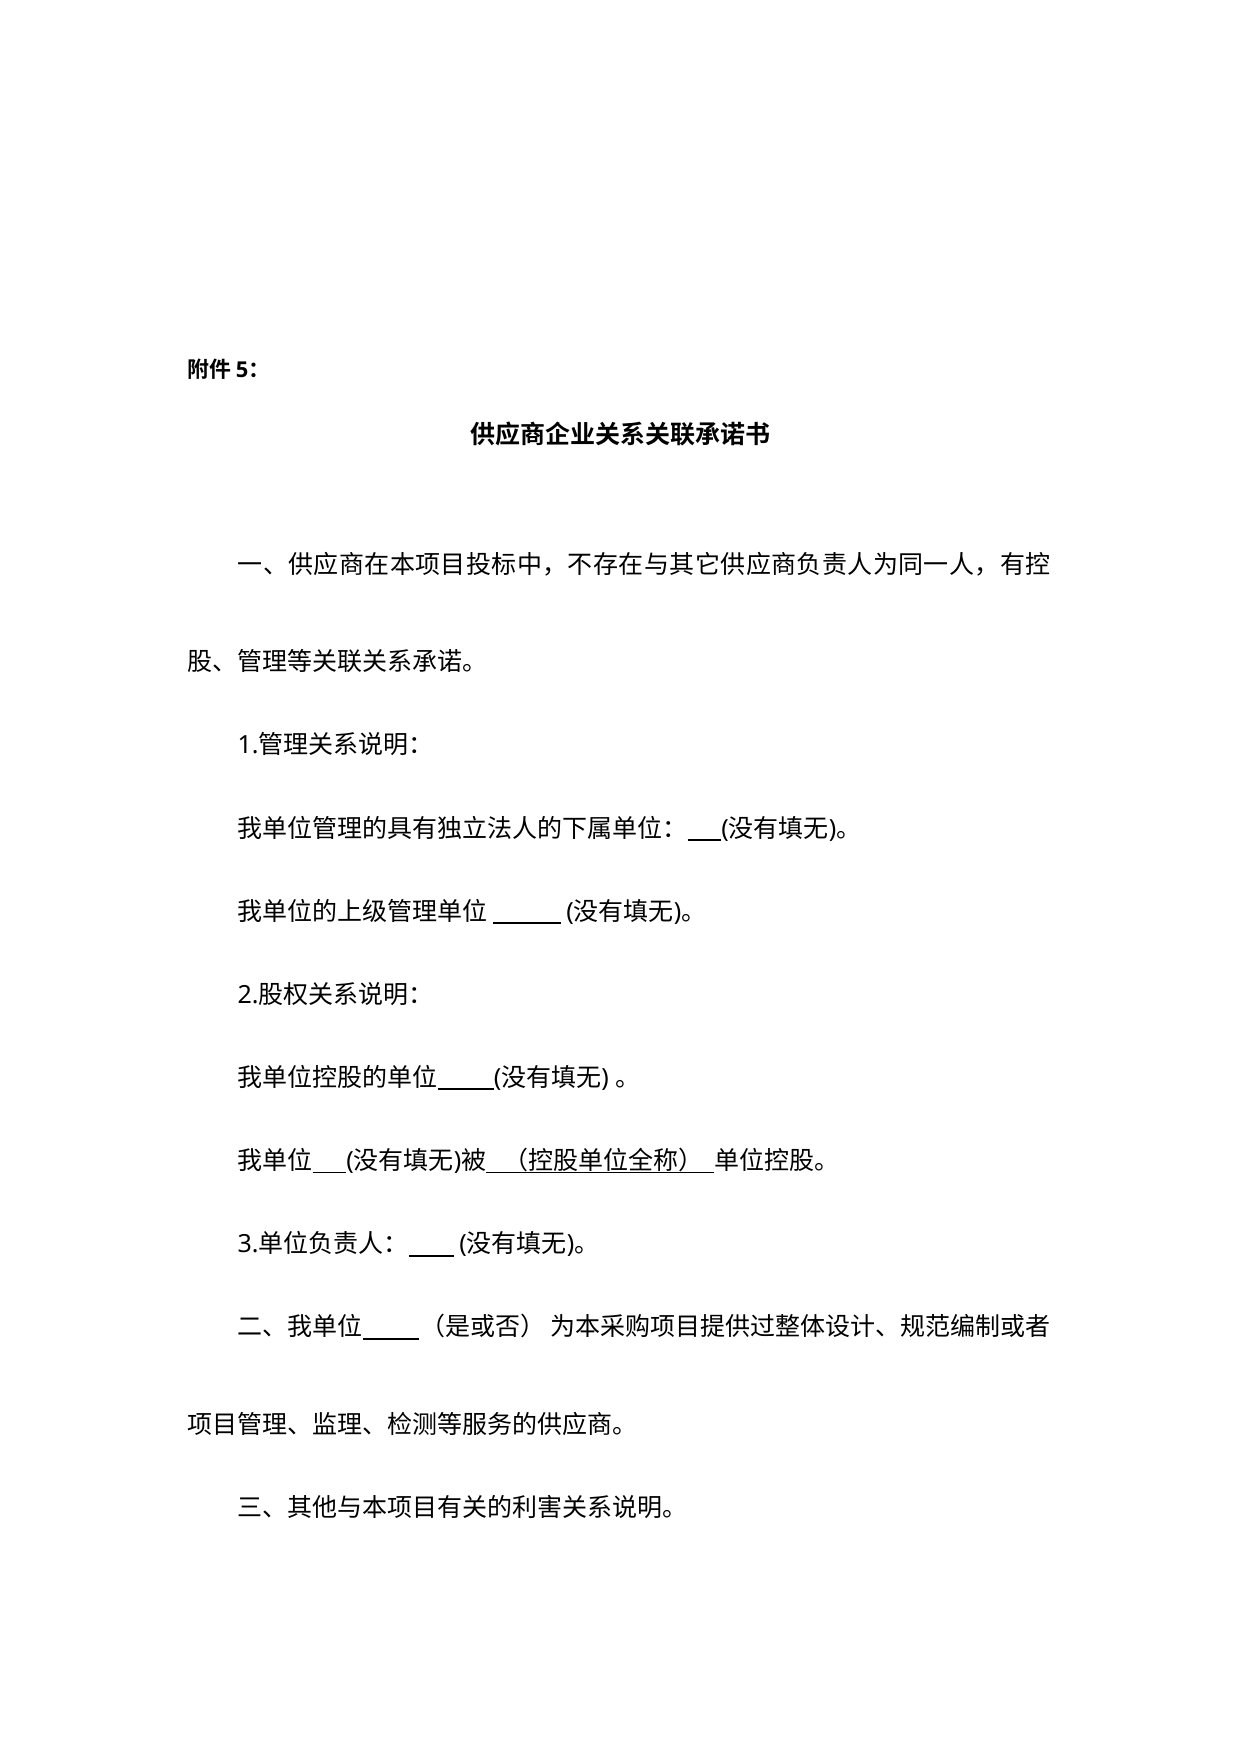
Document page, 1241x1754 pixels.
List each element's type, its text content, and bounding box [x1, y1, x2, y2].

text 我单位控股的单位 (没有填无) 。 [187, 1043, 1053, 1108]
text 我单位的上级管理单位 (没有填无)。 [187, 877, 1053, 942]
text 附件5： [187, 352, 1053, 384]
text 二、我单位 （是或否） 为本采购项目提供过整体设计、规范编制或者项目管理、监理、检测等服务的供应商。 [187, 1292, 1053, 1455]
text 我单位 (没有填无)被 （控股单位全称） 单位控股。 [187, 1126, 1053, 1191]
text 一、供应商在本项目投标中，不存在与其它供应商负责人为同一人，有控股、管理等关联关系承诺。 [187, 530, 1053, 692]
text 我单位管理的具有独立法人的下属单位： (没有填无)。 [187, 794, 1053, 859]
text 三、其他与本项目有关的利害关系说明。 [187, 1473, 1053, 1538]
text 2.股权关系说明： [187, 960, 1053, 1025]
text 3.单位负责人： (没有填无)。 [187, 1209, 1053, 1274]
text 1.管理关系说明： [187, 711, 1053, 776]
text 供应商企业关系关联承诺书 [187, 400, 1053, 465]
